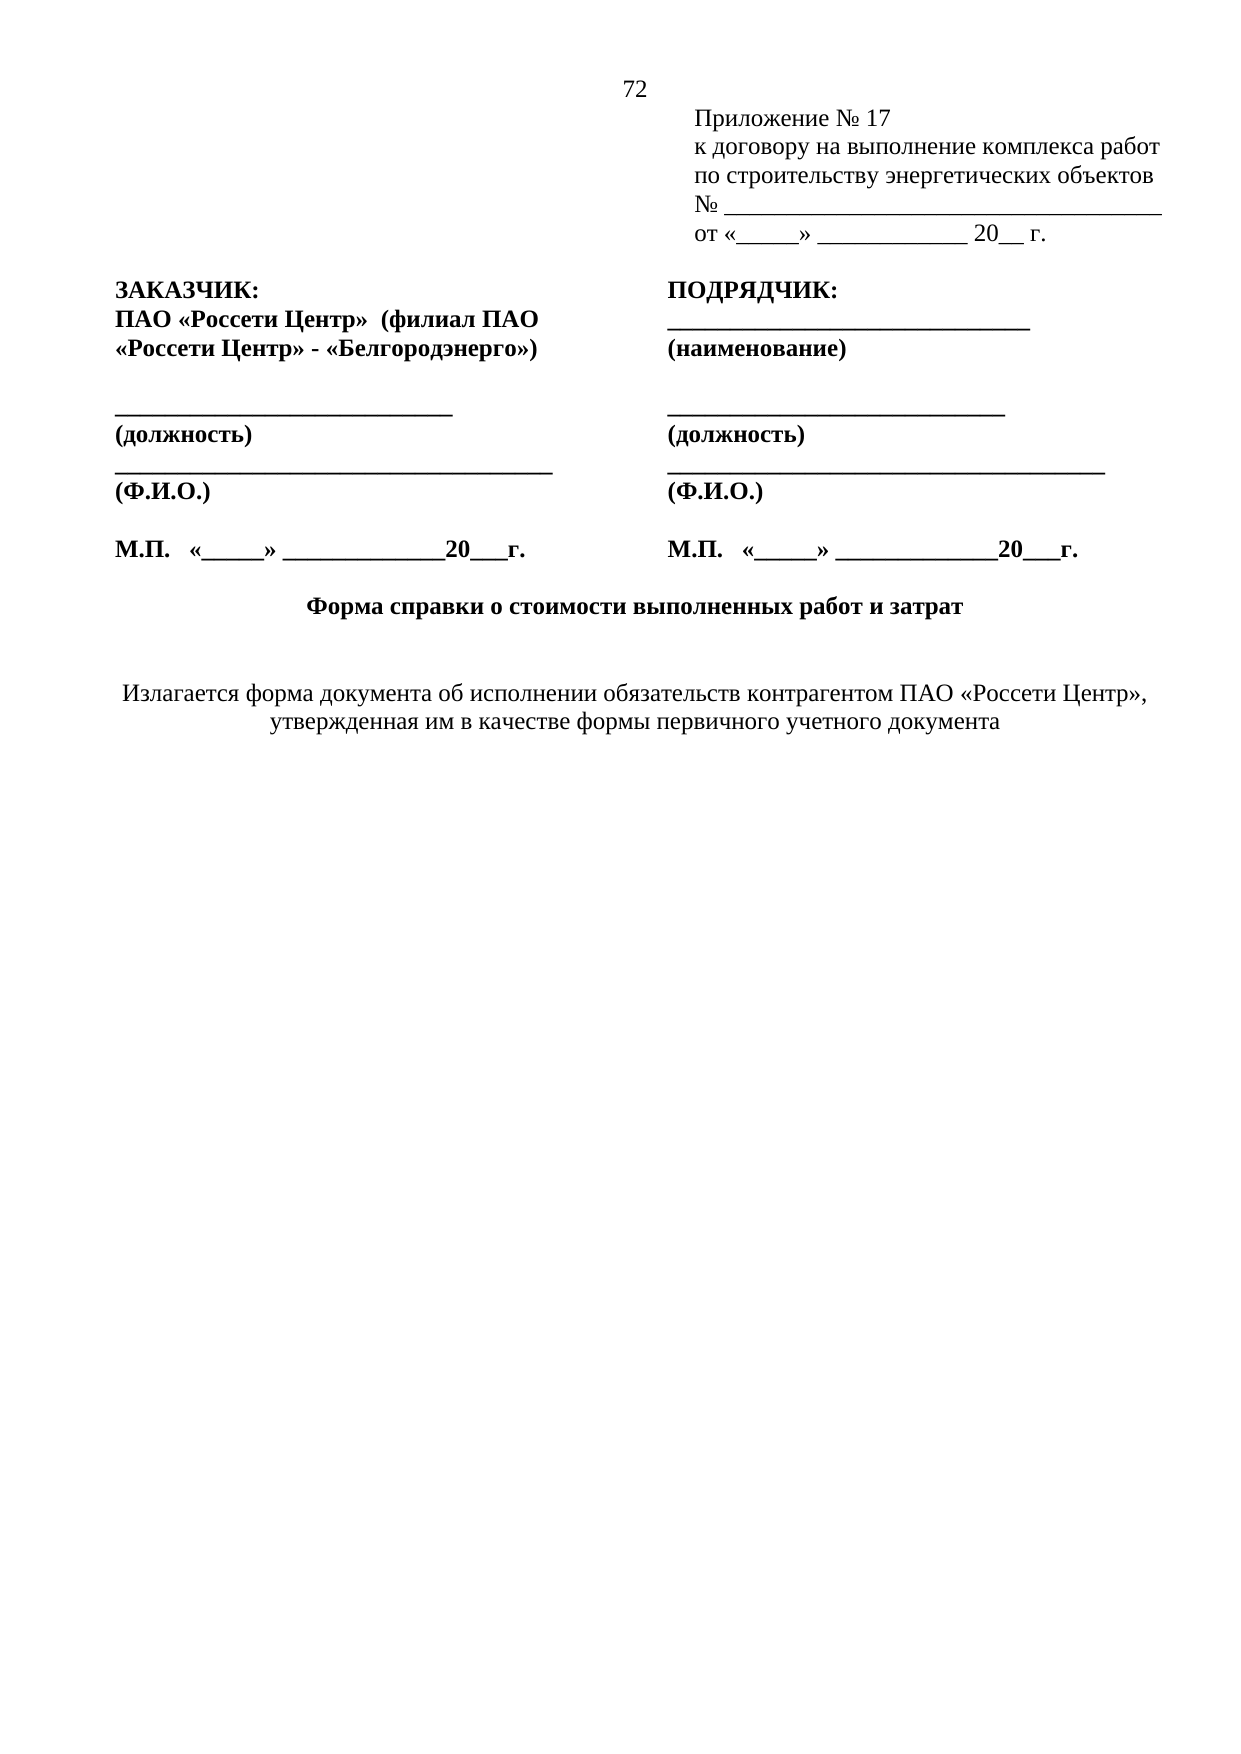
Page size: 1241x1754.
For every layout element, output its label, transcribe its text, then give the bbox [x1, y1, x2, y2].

text № ___________________________________ [103, 189, 1166, 218]
text от «_____» ____________ 20__ г. [103, 218, 1166, 246]
text Форма справки о стоимости выполненных работ и затрат [103, 591, 1166, 620]
text по строительству энергетических объектов [103, 160, 1166, 189]
text к договору на выполнение комплекса работ [103, 131, 1166, 160]
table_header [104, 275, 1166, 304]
text Излагается форма документа об исполнении обязательств контрагентом ПАО «Россети Центр», утвержденная им в качестве формы первичного учетного документа [103, 678, 1166, 735]
text Приложение № 17 [693, 103, 1166, 131]
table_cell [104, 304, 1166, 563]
